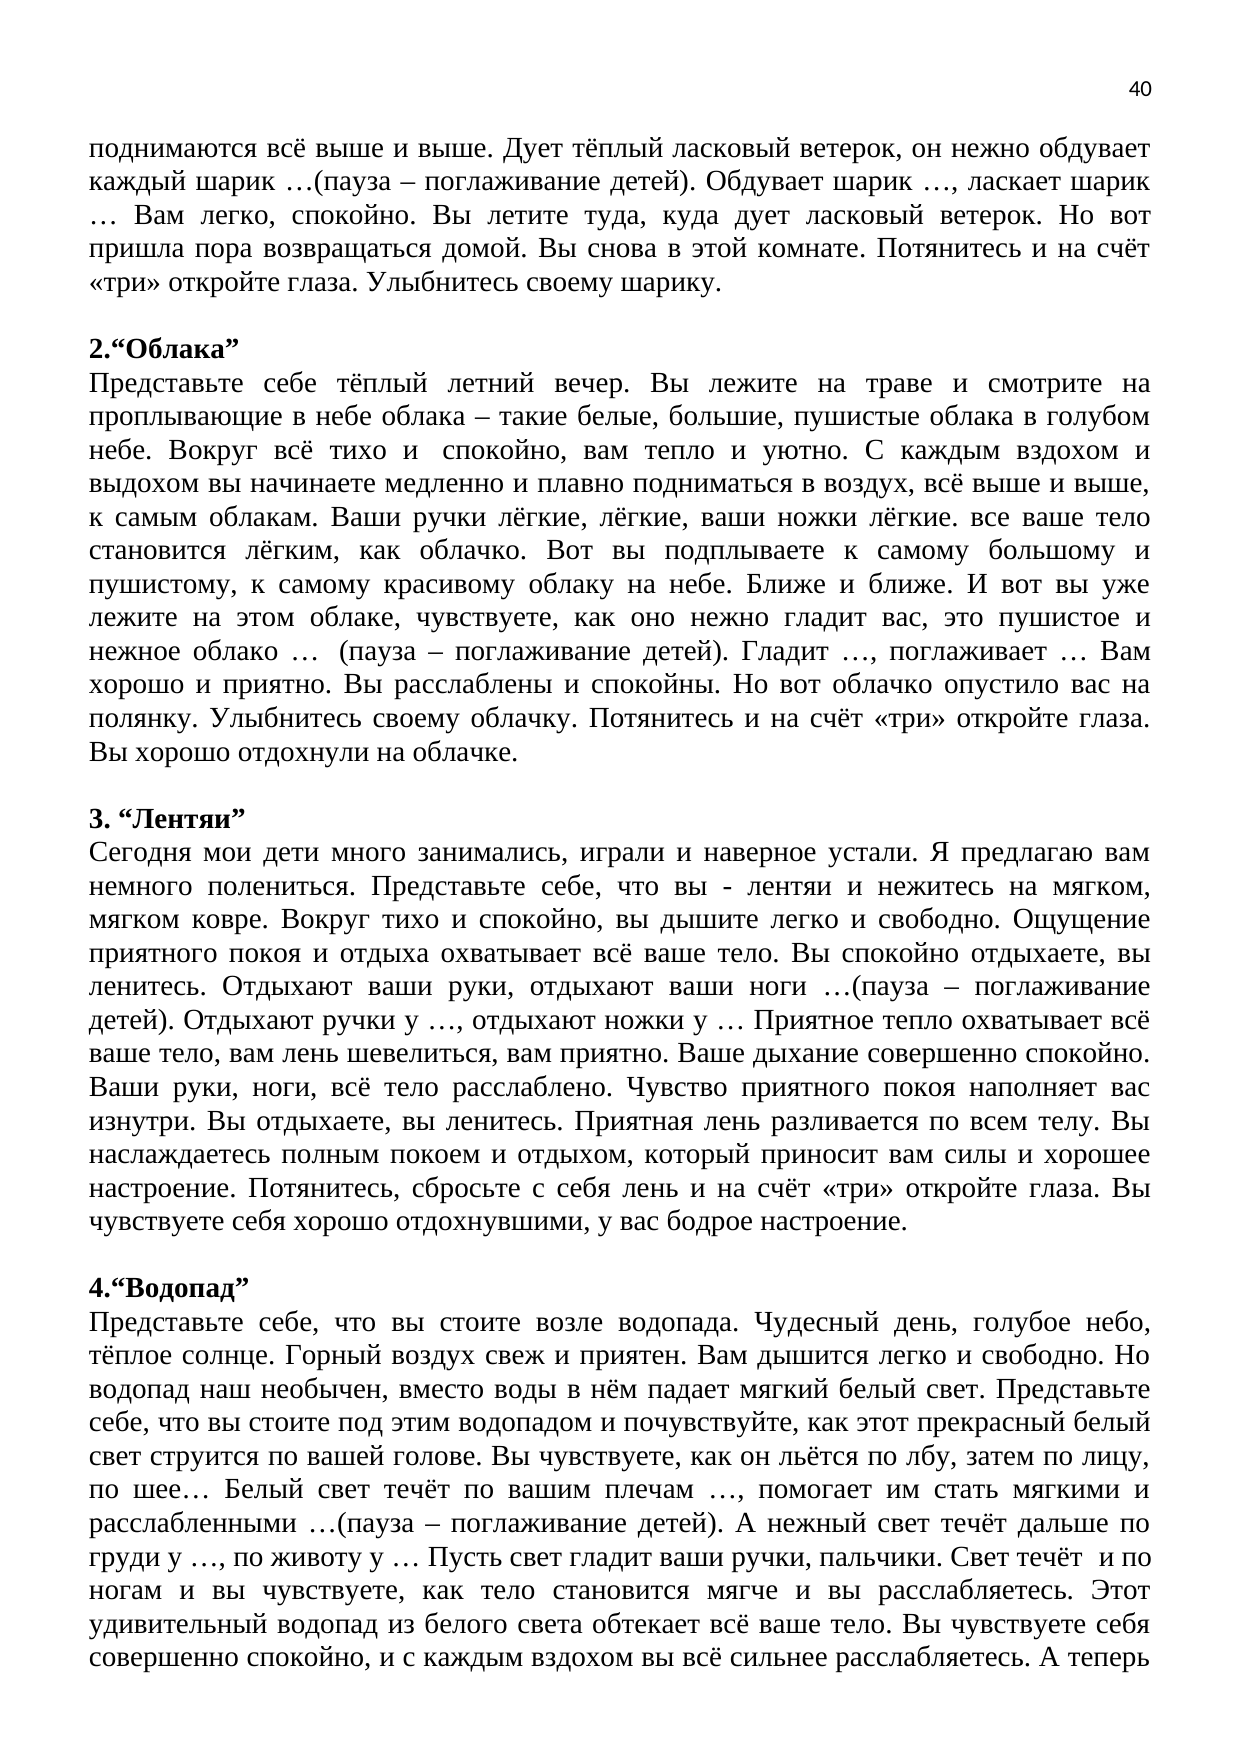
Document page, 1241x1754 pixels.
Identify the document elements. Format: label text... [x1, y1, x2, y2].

text 3. “Лентяи” [89, 801, 1152, 834]
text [89, 130, 1152, 298]
text Сегодня мои дети много занимались, играли и наверное устали. Я предлагаю вам немного полениться. Представьте себе, что вы - лентяи и нежитесь на мягком, мягком ковре. Вокруг тихо и спокойно, вы дышите легко и свободно. Ощущение приятного покоя и отдыха охватывает всё ваше тело. Вы спокойно отдыхаете, вы ленитесь. Отдыхают ваши руки, отдыхают ваши ноги …(пауза – поглаживание детей). Отдыхают ручки у …, отдыхают ножки у … Приятное тепло охватывает всё ваше тело, вам лень шевелиться, вам приятно. Ваше дыхание совершенно спокойно. Ваши руки, ноги, всё тело расслаблено. Чувство приятного покоя наполняет вас изнутри. Вы отдыхаете, вы ленитесь. Приятная лень разливается по всем телу. Вы наслаждаетесь полным покоем и отдыхом, который приносит вам силы и хорошее настроение. Потянитесь, сбросьте с себя лень и на счёт «три» откройте глаза. Вы чувствуете себя хорошо отдохнувшими, у вас бодрое настроение. [89, 834, 1152, 1237]
text 2.“Облака” [89, 331, 1152, 365]
text Представьте себе тёплый летний вечер. Вы лежите на траве и смотрите на проплывающие в небе облака – такие белые, большие, пушистые облака в голубом небе. Вокруг всё тихо и спокойно, вам тепло и уютно. С каждым вздохом и выдохом вы начинаете медленно и плавно подниматься в воздух, всё выше и выше, к самым облакам. Ваши ручки лёгкие, лёгкие, ваши ножки лёгкие. все ваше тело становится лёгким, как облачко. Вот вы подплываете к самому большому и пушистому, к самому красивому облаку на небе. Ближе и ближе. И вот вы уже лежите на этом облаке, чувствуете, как оно нежно гладит вас, это пушистое и нежное облако … (пауза – поглаживание детей). Гладит …, поглаживает … Вам хорошо и приятно. Вы расслаблены и спокойны. Но вот облачко опустило вас на полянку. Улыбнитесь своему облачку. Потянитесь и на счёт «три» откройте глаза. Вы хорошо отдохнули на облачке. [89, 365, 1152, 767]
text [89, 1304, 1152, 1673]
text 4.“Водопад” [89, 1270, 1152, 1304]
